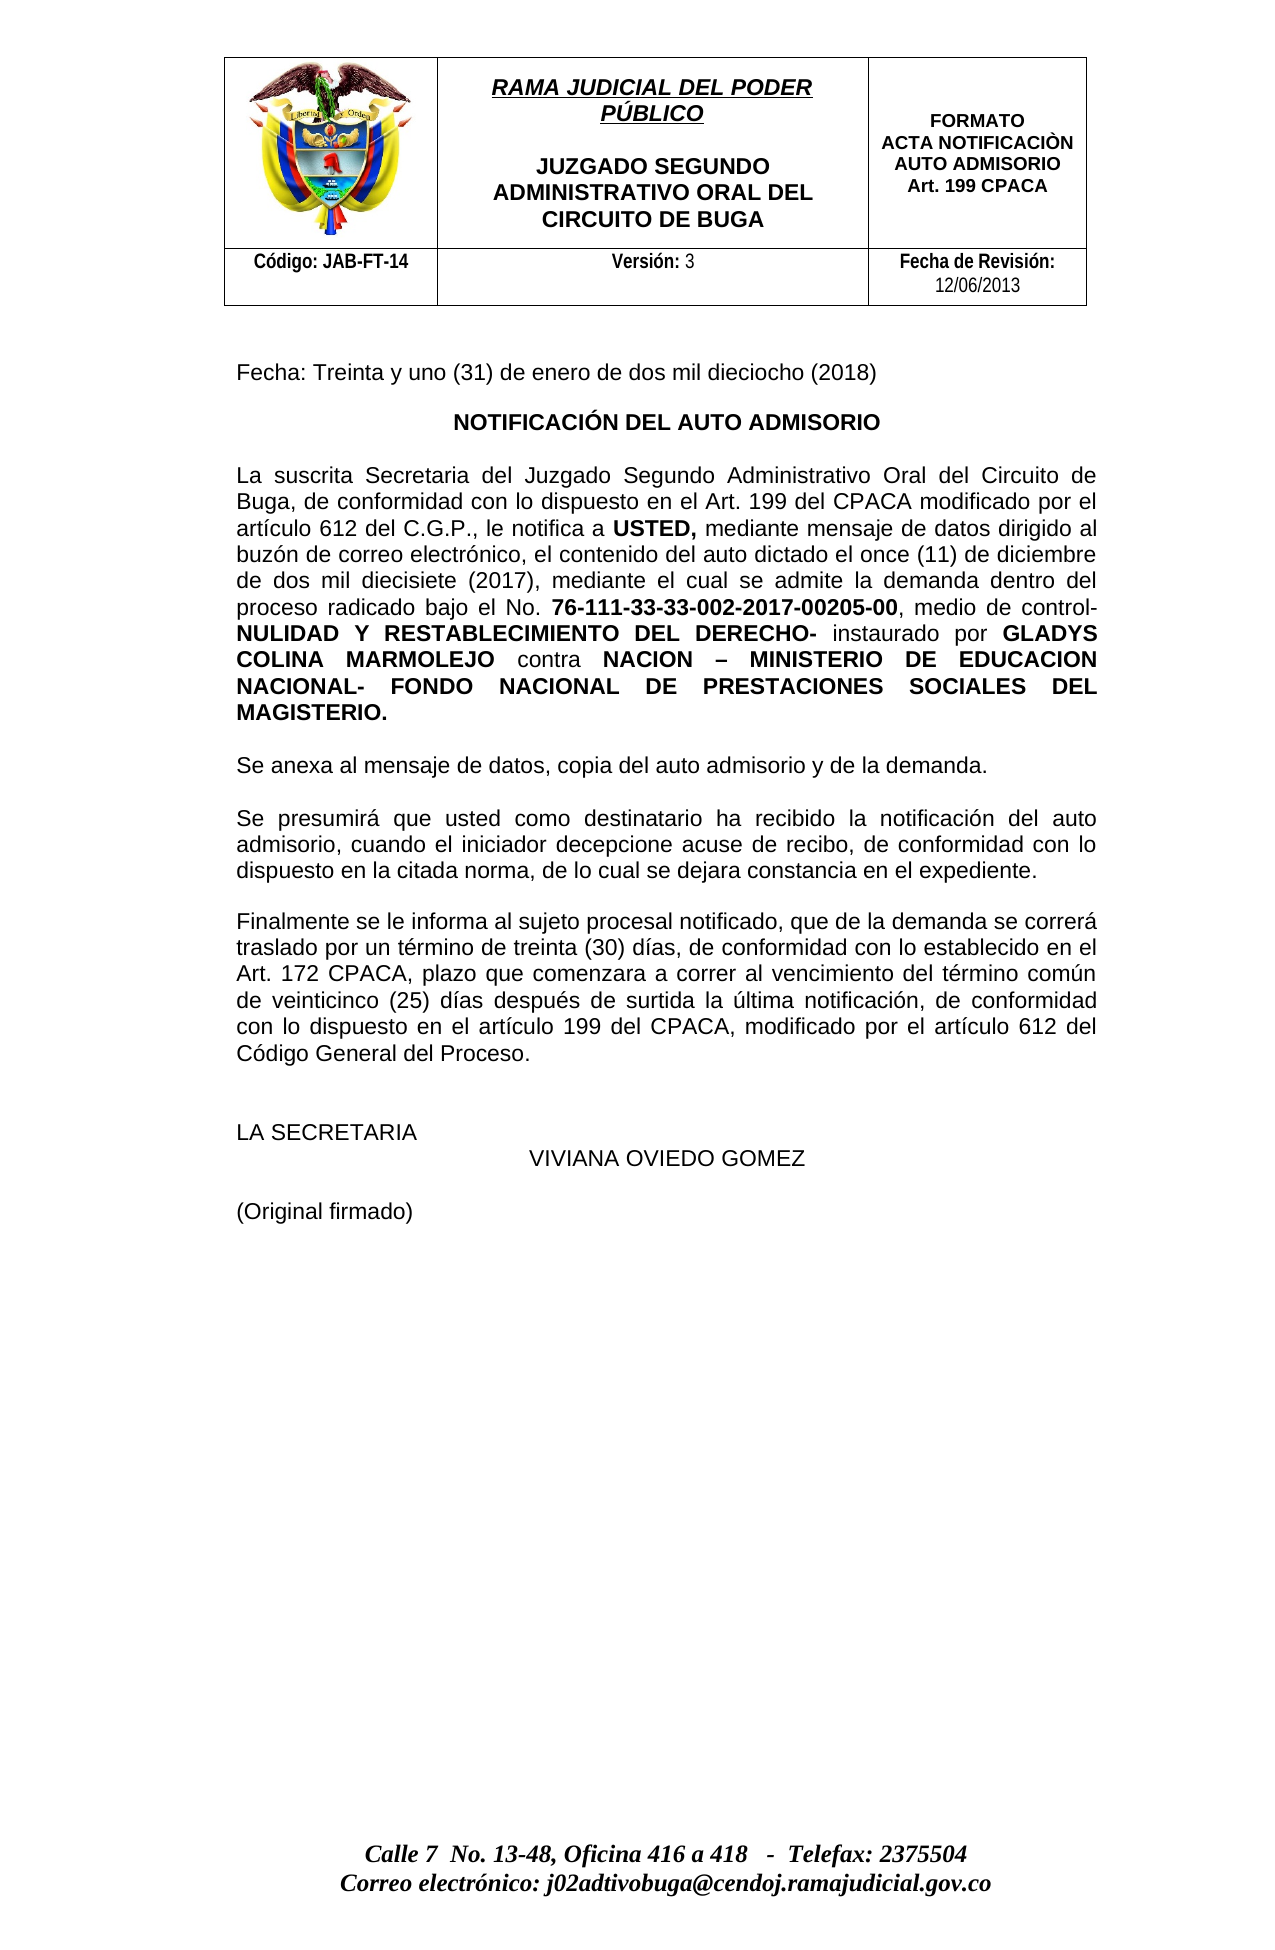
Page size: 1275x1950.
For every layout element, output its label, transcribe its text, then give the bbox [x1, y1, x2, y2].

text LA SECRETARIA [236, 1118, 1098, 1145]
text NOTIFICACIÓN DEL AUTO ADMISORIO [236, 409, 1098, 436]
text Se presumirá que usted como destinatario ha recibido la notificación del auto admisorio, cuando el iniciador decepcione acuse de recibo, de conformidad con lo dispuesto en la citada norma, de lo cual se dejara constancia en el expediente. [236, 804, 1098, 884]
text (Original firmado) [236, 1198, 1098, 1224]
table_header [225, 58, 437, 248]
table_cell Fecha de Revisión: 12/06/2013 [869, 249, 1086, 305]
picture [245, 58, 417, 238]
text La suscrita Secretaria del Juzgado Segundo Administrativo Oral del Circuito de Buga, de conformidad con lo dispuesto en el Art. 199 del CPACA modificado por el artículo 612 del C.G.P., le notifica a USTED, mediante mensaje de datos dirigido al buzón de correo electrónico, el contenido del auto dictado el once (11) de diciembre de dos mil diecisiete (2017), mediante el cual se admite la demanda dentro del proceso radicado bajo el No. 76-111-33-33-002-2017-00205-00, medio de control- NULIDAD Y RESTABLECIMIENTO DEL DERECHO- instaurado por GLADYS COLINA MARMOLEJO contra NACION – MINISTERIO DE EDUCACION NACIONAL- FONDO NACIONAL DE PRESTACIONES SOCIALES DEL MAGISTERIO. [236, 462, 1098, 726]
table_cell Código: JAB-FT-14 [225, 249, 437, 305]
text VIVIANA OVIEDO GOMEZ [236, 1145, 1098, 1171]
table_cell Versión: 3 [438, 249, 868, 305]
text Finalmente se le informa al sujeto procesal notificado, que de la demanda se correrá traslado por un término de treinta (30) días, de conformidad con lo establecido en el Art. 172 CPACA, plazo que comenzara a correr al vencimiento del término común de veinticinco (25) días después de surtida la última notificación, de conformidad con lo dispuesto en el artículo 199 del CPACA, modificado por el artículo 612 del Código General del Proceso. [236, 908, 1098, 1066]
text Se anexa al mensaje de datos, copia del auto admisorio y de la demanda. [236, 752, 1098, 778]
table_header FORMATO ACTA NOTIFICACIÒN AUTO ADMISORIO Art. 199 CPACA [869, 58, 1086, 248]
text Fecha: Treinta y uno (31) de enero de dos mil dieciocho (2018) [236, 359, 1098, 385]
table_header RAMA JUDICIAL DEL PODER PÚBLICO JUZGADO SEGUNDO ADMINISTRATIVO ORAL DEL CIRCUITO DE BUGA [438, 58, 868, 248]
